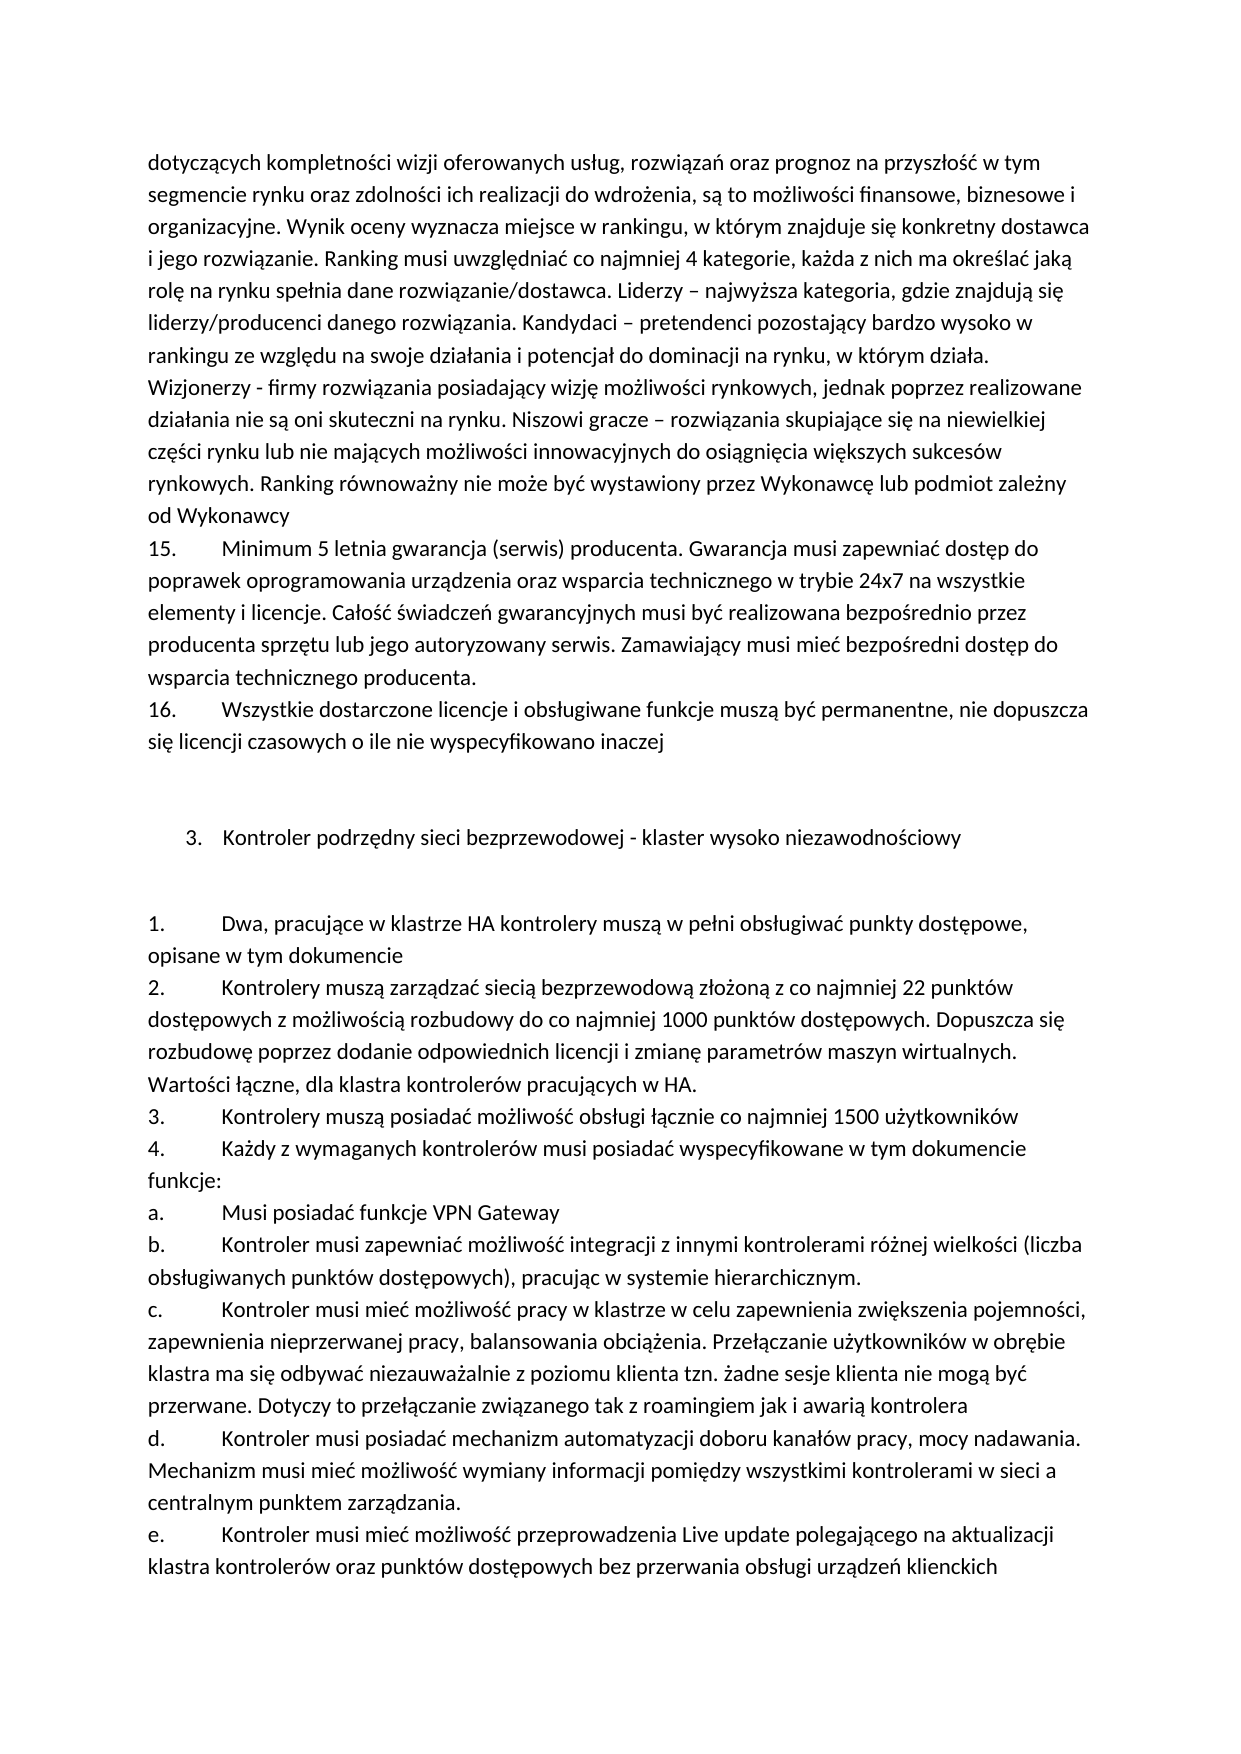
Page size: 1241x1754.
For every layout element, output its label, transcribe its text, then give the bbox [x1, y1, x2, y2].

text b. Kontroler musi zapewniać możliwość integracji z innymi kontrolerami różnej wielkości (liczba obsługiwanych punktów dostępowych), pracując w systemie hierarchicznym. [148, 1231, 1093, 1291]
text 1. Dwa, pracujące w klastrze HA kontrolery muszą w pełni obsługiwać punkty dostępowe, opisane w tym dokumencie [148, 909, 1093, 969]
list Kontroler podrzędny sieci bezprzewodowej - klaster wysoko niezawodnościowy [185, 823, 1093, 852]
text 2. Kontrolery muszą zarządzać siecią bezprzewodową złożoną z co najmniej 22 punktów dostępowych z możliwością rozbudowy do co najmniej 1000 punktów dostępowych. Dopuszcza się rozbudowę poprzez dodanie odpowiednich licencji i zmianę parametrów maszyn wirtualnych. Wartości łączne, dla klastra kontrolerów pracujących w HA. [148, 973, 1093, 1098]
text 3. Kontrolery muszą posiadać możliwość obsługi łącznie co najmniej 1500 użytkowników [148, 1102, 1093, 1130]
text d. Kontroler musi posiadać mechanizm automatyzacji doboru kanałów pracy, mocy nadawania. Mechanizm musi mieć możliwość wymiany informacji pomiędzy wszystkimi kontrolerami w sieci a centralnym punktem zarządzania. [148, 1424, 1093, 1516]
text 4. Każdy z wymaganych kontrolerów musi posiadać wyspecyfikowane w tym dokumencie funkcje: [148, 1134, 1093, 1194]
text 16. Wszystkie dostarczone licencje i obsługiwane funkcje muszą być permanentne, nie dopuszcza się licencji czasowych o ile nie wyspecyfikowano inaczej [148, 695, 1093, 755]
text c. Kontroler musi mieć możliwość pracy w klastrze w celu zapewnienia zwiększenia pojemności, zapewnienia nieprzerwanej pracy, balansowania obciążenia. Przełączanie użytkowników w obrębie klastra ma się odbywać niezauważalnie z poziomu klienta tzn. żadne sesje klienta nie mogą być przerwane. Dotyczy to przełączanie związanego tak z roamingiem jak i awarią kontrolera [148, 1295, 1093, 1419]
text a. Musi posiadać funkcje VPN Gateway [148, 1198, 1093, 1226]
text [148, 148, 1093, 530]
text e. Kontroler musi mieć możliwość przeprowadzenia Live update polegającego na aktualizacji klastra kontrolerów oraz punktów dostępowych bez przerwania obsługi urządzeń klienckich [148, 1520, 1093, 1581]
text 15. Minimum 5 letnia gwarancja (serwis) producenta. Gwarancja musi zapewniać dostęp do poprawek oprogramowania urządzenia oraz wsparcia technicznego w trybie 24x7 na wszystkie elementy i licencje. Całość świadczeń gwarancyjnych musi być realizowana bezpośrednio przez producenta sprzętu lub jego autoryzowany serwis. Zamawiający musi mieć bezpośredni dostęp do wsparcia technicznego producenta. [148, 534, 1093, 691]
